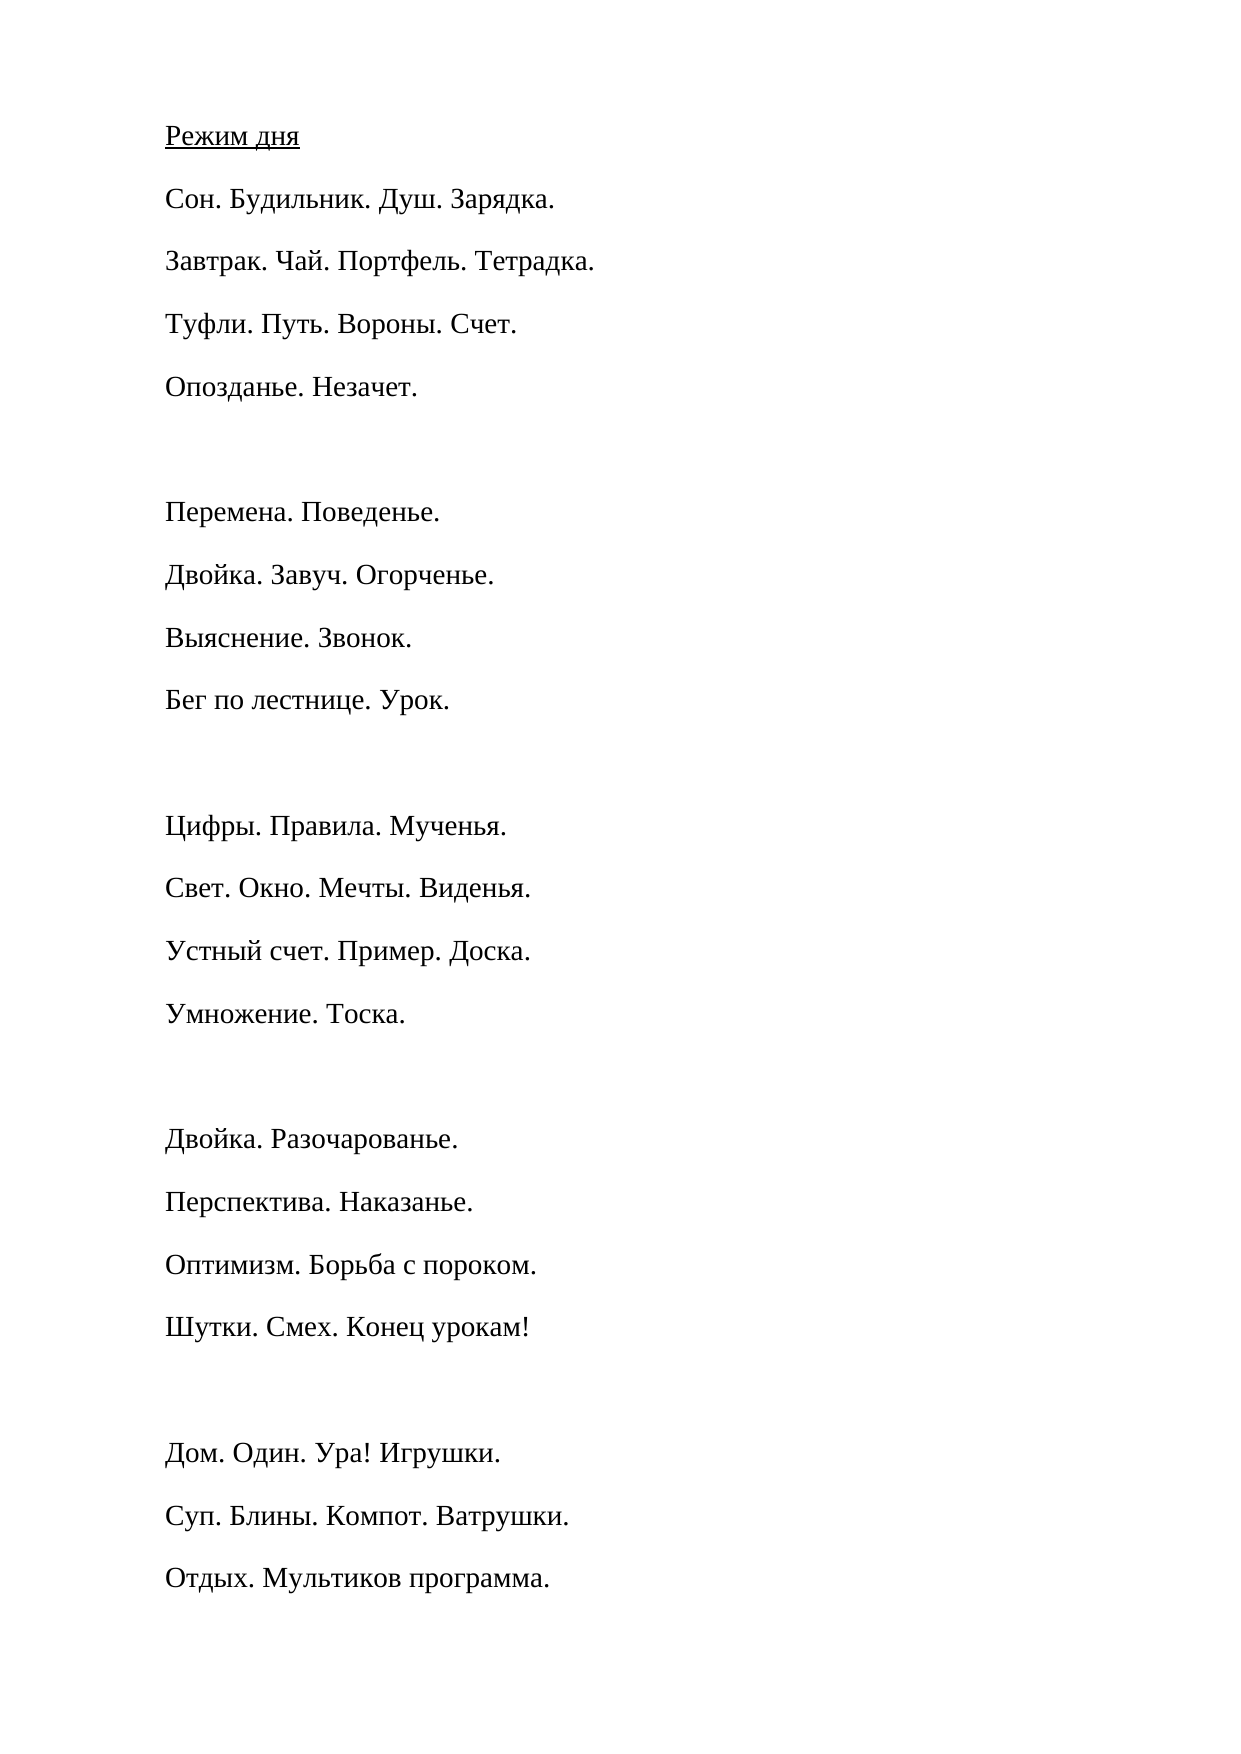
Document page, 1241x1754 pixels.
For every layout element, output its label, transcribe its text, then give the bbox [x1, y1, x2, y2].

text Завтрак. Чай. Портфель. Тетрадка. [118, 243, 1122, 277]
text Режим дня [118, 118, 1122, 152]
text Туфли. Путь. Вороны. Счет. [118, 306, 1122, 340]
text Опозданье. Незачет. [118, 369, 1122, 402]
text Двойка. Разочарованье. [118, 1121, 1122, 1155]
text Суп. Блины. Компот. Ватрушки. [118, 1498, 1122, 1531]
text Свет. Окно. Мечты. Виденья. [118, 871, 1122, 904]
text Бег по лестнице. Урок. [118, 682, 1122, 716]
text Оптимизм. Борьба с пороком. [118, 1247, 1122, 1280]
text Устный счет. Пример. Доска. [118, 933, 1122, 967]
text Умножение. Тоска. [118, 996, 1122, 1029]
text Перспектива. Наказанье. [118, 1184, 1122, 1218]
text Двойка. Завуч. Огорченье. [118, 557, 1122, 591]
text Выяснение. Звонок. [118, 620, 1122, 653]
text Перемена. Поведенье. [118, 494, 1122, 528]
text Отдых. Мультиков программа. [118, 1560, 1122, 1594]
text Дом. Один. Ура! Игрушки. [118, 1435, 1122, 1468]
text Цифры. Правила. Мученья. [118, 808, 1122, 841]
text Шутки. Смех. Конец урокам! [118, 1309, 1122, 1343]
text Сон. Будильник. Душ. Зарядка. [118, 181, 1122, 214]
